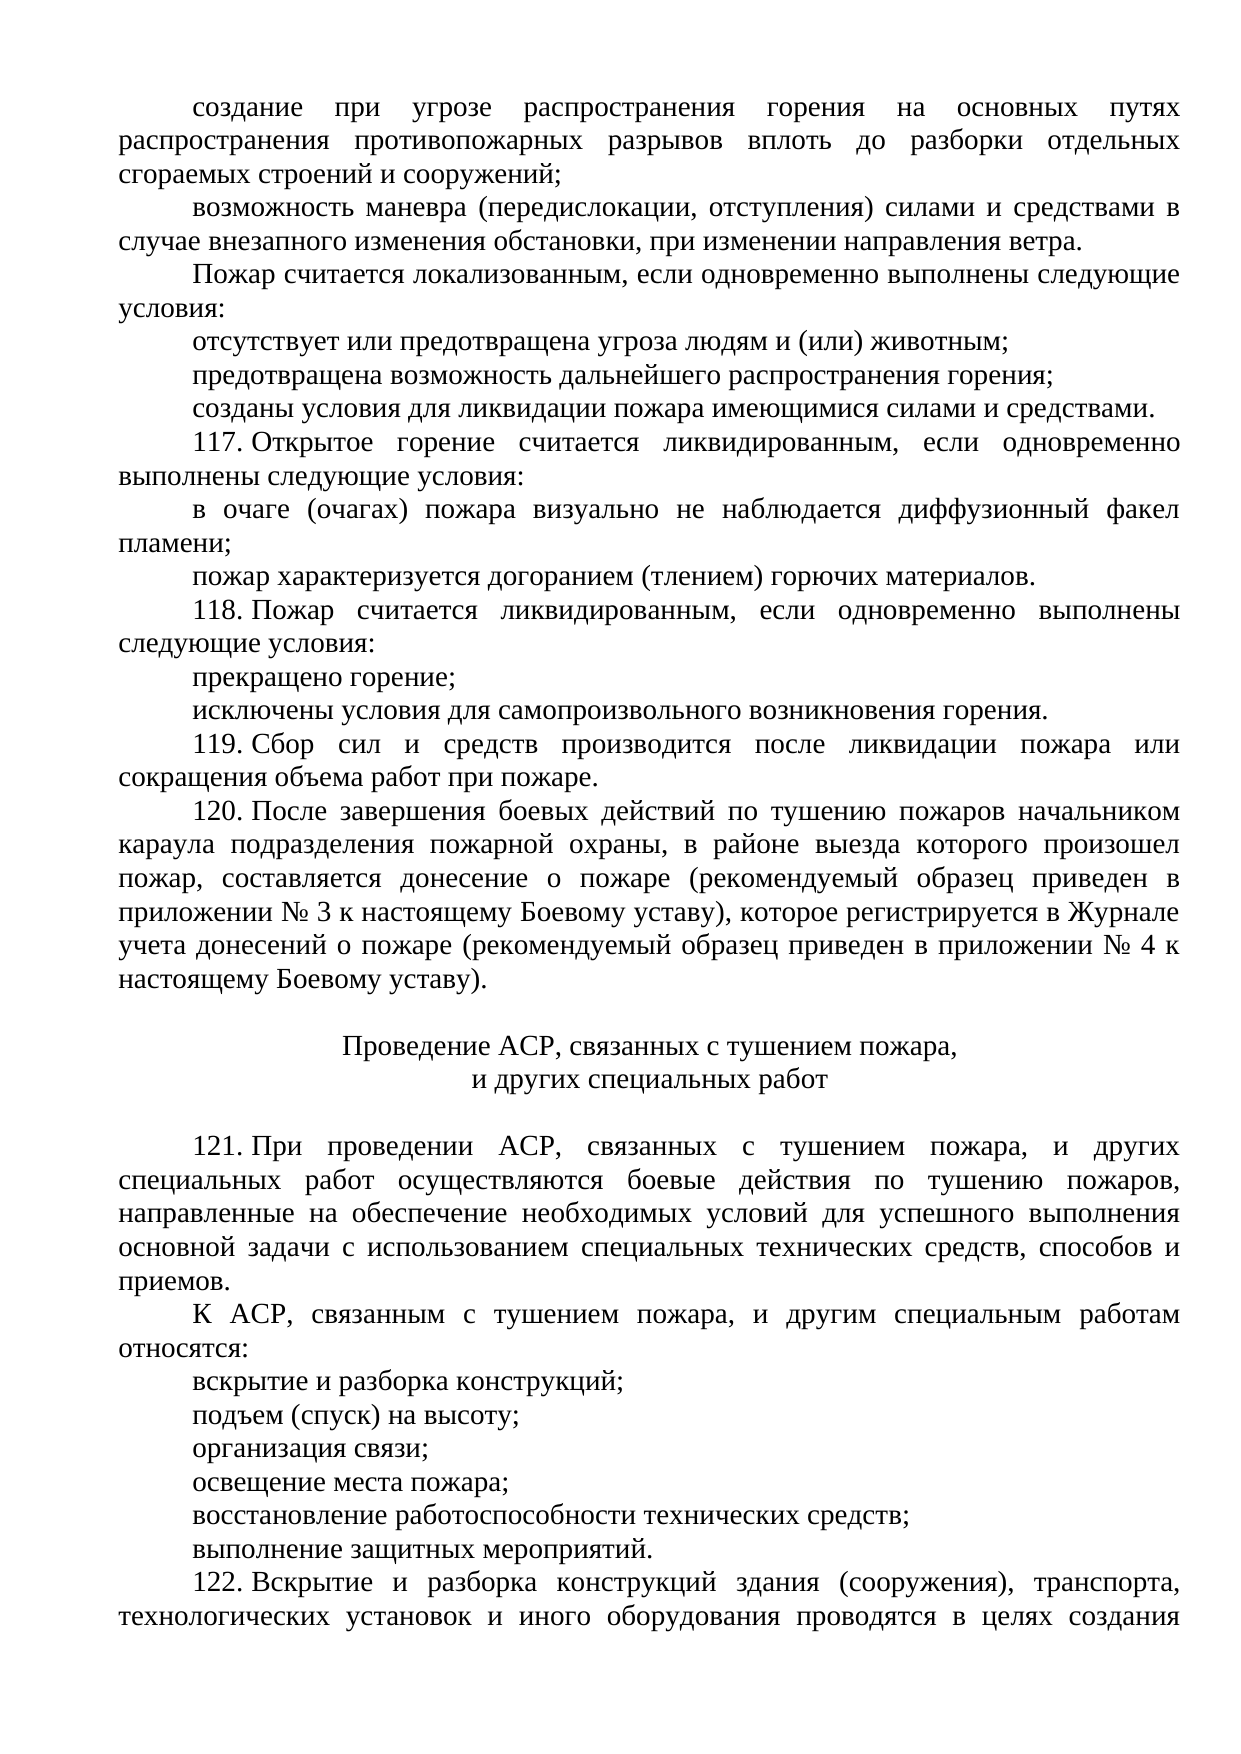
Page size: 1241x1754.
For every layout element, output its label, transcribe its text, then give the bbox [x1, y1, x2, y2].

list Открытое горение считается ликвидированным, если одновременно выполнены следующие условия: [118, 424, 1181, 491]
text восстановление работоспособности технических средств; [118, 1497, 1181, 1531]
text созданы условия для ликвидации пожара имеющимися силами и средствами. [118, 391, 1181, 424]
text организация связи; [118, 1430, 1181, 1464]
text К АСР, связанным с тушением пожара, и другим специальным работам относятся: [118, 1296, 1181, 1363]
list После завершения боевых действий по тушению пожаров начальником караула подразделения пожарной охраны, в районе выезда которого произошел пожар, составляется донесение о пожаре (рекомендуемый образец приведен в приложении № 3 к настоящему Боевому уставу), которое регистрируется в Журнале учета донесений о пожаре (рекомендуемый образец приведен в приложении № 4 к настоящему Боевому уставу). [118, 793, 1181, 994]
text подъем (спуск) на высоту; [118, 1397, 1181, 1430]
text пожар характеризуется догоранием (тлением) горючих материалов. [118, 558, 1181, 592]
text прекращено горение; [118, 659, 1181, 692]
text в очаге (очагах) пожара визуально не наблюдается диффузионный факел пламени; [118, 491, 1181, 558]
text предотвращена возможность дальнейшего распространения горения; [118, 357, 1181, 391]
text исключены условия для самопроизвольного возникновения горения. [118, 692, 1181, 726]
list Пожар считается ликвидированным, если одновременно выполнены следующие условия: [118, 592, 1181, 659]
list Сбор сил и средств производится после ликвидации пожара или сокращения объема работ при пожаре. [118, 726, 1181, 793]
text Проведение АСР, связанных с тушением пожара, и других специальных работ [118, 1028, 1181, 1095]
text освещение места пожара; [118, 1464, 1181, 1497]
text возможность маневра (передислокации, отступления) силами и средствами в случае внезапного изменения обстановки, при изменении направления ветра. [118, 189, 1181, 256]
text отсутствует или предотвращена угроза людям и (или) животным; [118, 323, 1181, 357]
text создание при угрозе распространения горения на основных путях распространения противопожарных разрывов вплоть до разборки отдельных сгораемых строений и сооружений; [118, 89, 1181, 189]
text вскрытие и разборка конструкций; [118, 1363, 1181, 1397]
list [118, 1564, 1181, 1632]
list При проведении АСР, связанных с тушением пожара, и других специальных работ осуществляются боевые действия по тушению пожаров, направленные на обеспечение необходимых условий для успешного выполнения основной задачи с использованием специальных технических средств, способов и приемов. [118, 1128, 1181, 1296]
text Пожар считается локализованным, если одновременно выполнены следующие условия: [118, 256, 1181, 323]
text выполнение защитных мероприятий. [118, 1531, 1181, 1564]
